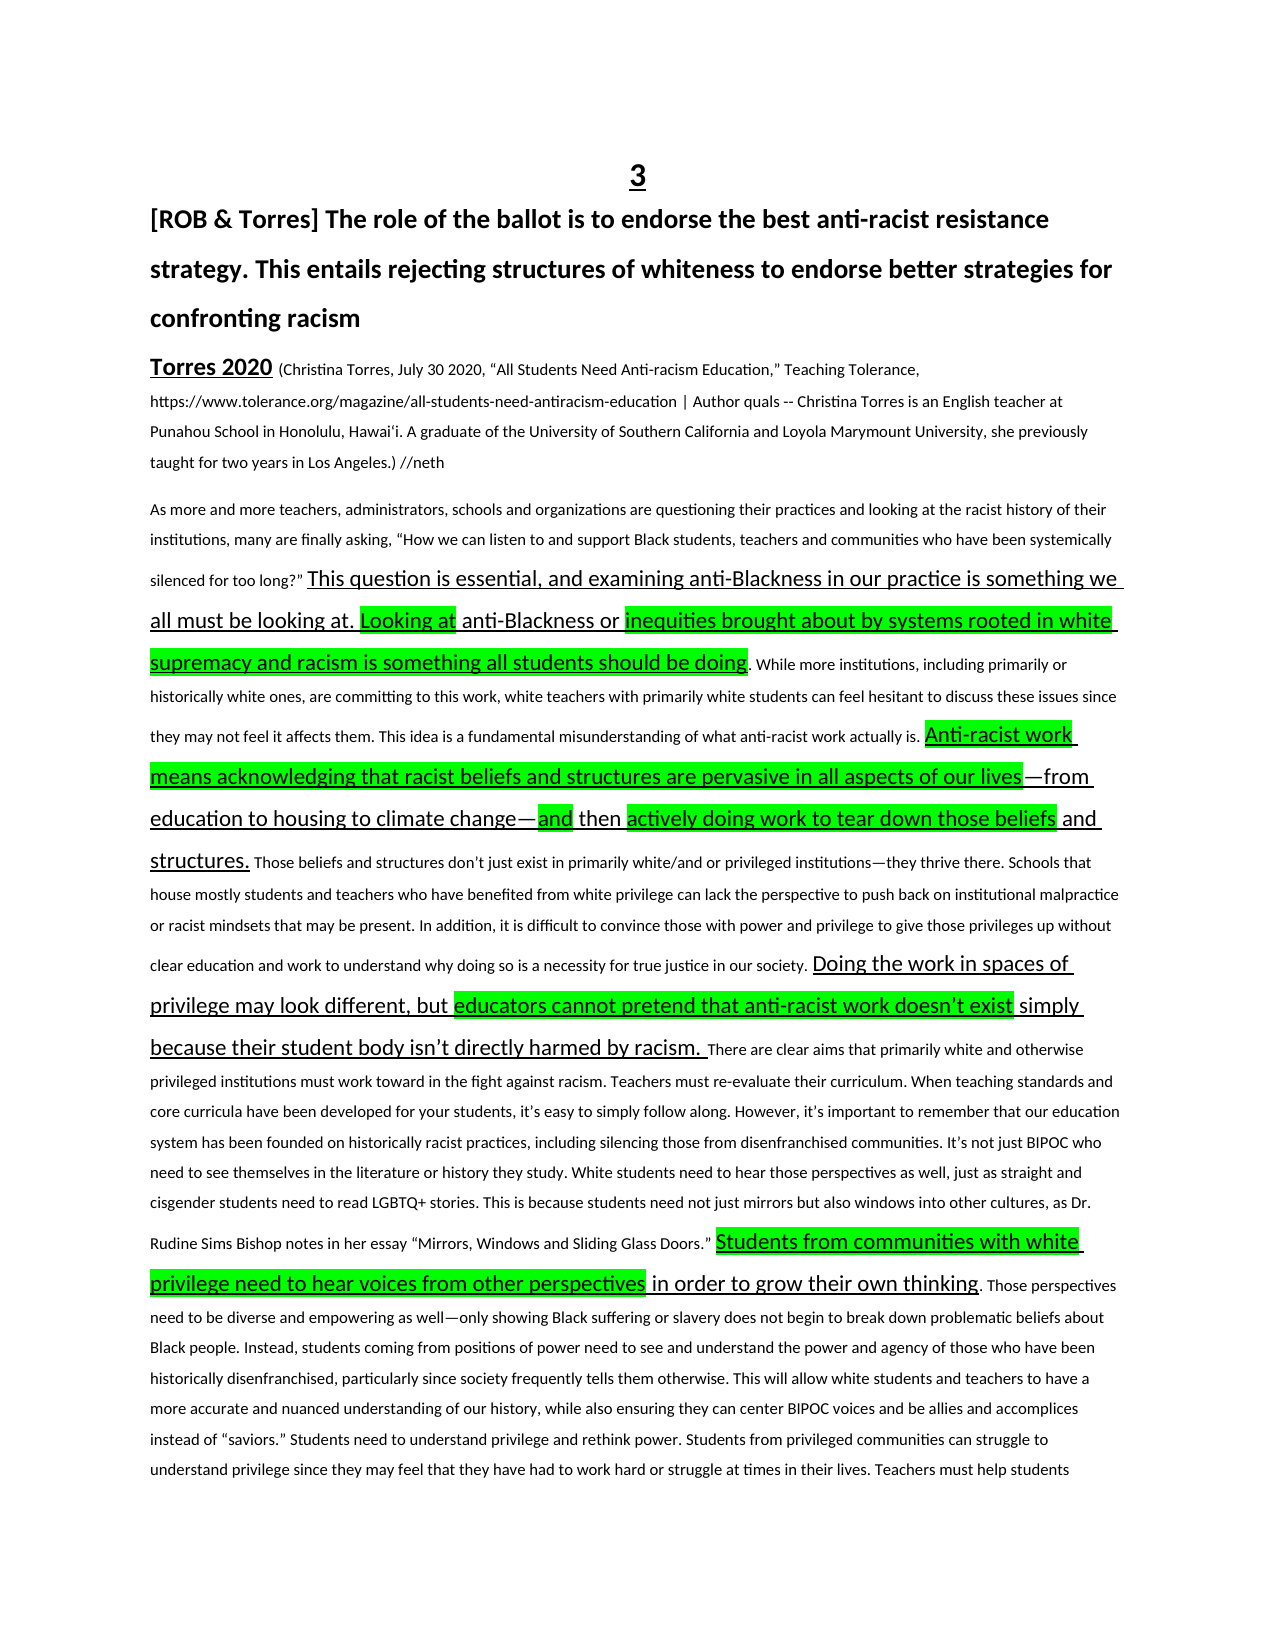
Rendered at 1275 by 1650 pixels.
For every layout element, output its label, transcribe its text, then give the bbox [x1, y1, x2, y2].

text Torres 2020 (Christina Torres, July 30 2020, “All Students Need Anti-racism Education,” Teaching Tolerance, https://www.tolerance.org/magazine/all-students-need-antiracism-education | Author quals -- Christina Torres is an English teacher at Punahou School in Honolulu, Hawai‘i. A graduate of the University of Southern California and Loyola Marymount University, she previously taught for two years in Los Angeles.) //neth [150, 351, 1125, 472]
subtitle [ROB & Torres] The role of the ballot is to endorse the best anti-racist resistance strategy. This entails rejecting structures of whiteness to endorse better strategies for confronting racism [150, 202, 1125, 334]
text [150, 499, 1125, 1479]
subtitle 3 [150, 154, 1125, 195]
